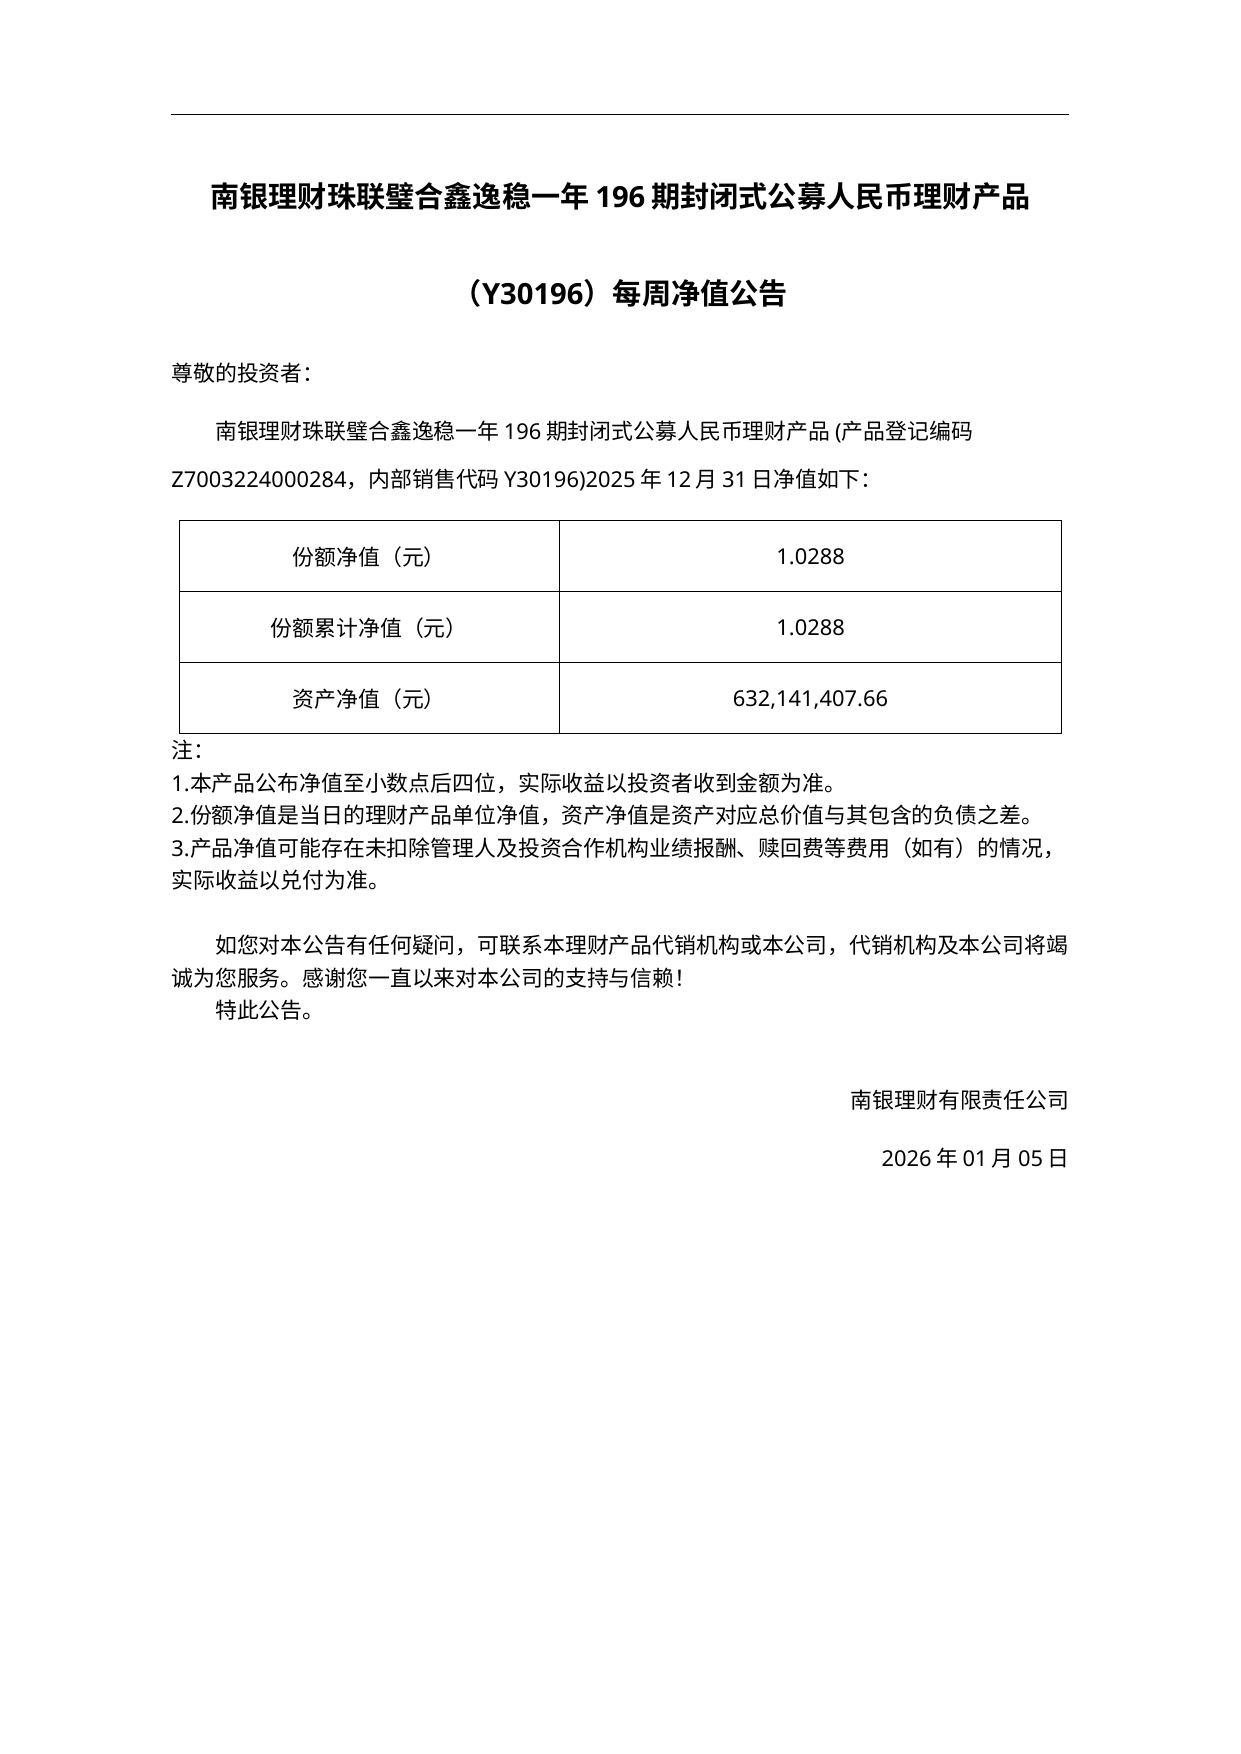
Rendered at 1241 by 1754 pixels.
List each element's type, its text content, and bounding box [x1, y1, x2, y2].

text 3.产品净值可能存在未扣除管理人及投资合作机构业绩报酬、赎回费等费用（如有）的情况，实际收益以兑付为准。 [171, 830, 1069, 895]
text 南银理财珠联璧合鑫逸稳一年196期封闭式公募人民币理财产品（Y30196）每周净值公告 [171, 162, 1069, 324]
table_header 份额净值（元） [180, 521, 559, 591]
text 2.份额净值是当日的理财产品单位净值，资产净值是资产对应总价值与其包含的负债之差。 [171, 798, 1069, 830]
table_cell 资产净值（元） [180, 663, 559, 733]
text 尊敬的投资者： [171, 355, 1069, 388]
table_cell 1.0288 [560, 592, 1061, 662]
text 如您对本公告有任何疑问，可联系本理财产品代销机构或本公司，代销机构及本公司将竭诚为您服务。感谢您一直以来对本公司的支持与信赖！ [171, 928, 1069, 993]
text 注： [171, 733, 1069, 765]
text 2026年01月05日 [171, 1140, 1069, 1173]
text 南银理财珠联璧合鑫逸稳一年196期封闭式公募人民币理财产品 (产品登记编码Z7003224000284，内部销售代码Y30196)2025年12月31日净值如下： [171, 413, 1069, 494]
text 1.本产品公布净值至小数点后四位，实际收益以投资者收到金额为准。 [171, 765, 1069, 798]
table_cell 632,141,407.66 [560, 663, 1061, 733]
text 特此公告。 [171, 993, 1069, 1025]
text 南银理财有限责任公司 [171, 1082, 1069, 1115]
table_cell 份额累计净值（元） [180, 592, 559, 662]
table_header 1.0288 [560, 521, 1061, 591]
